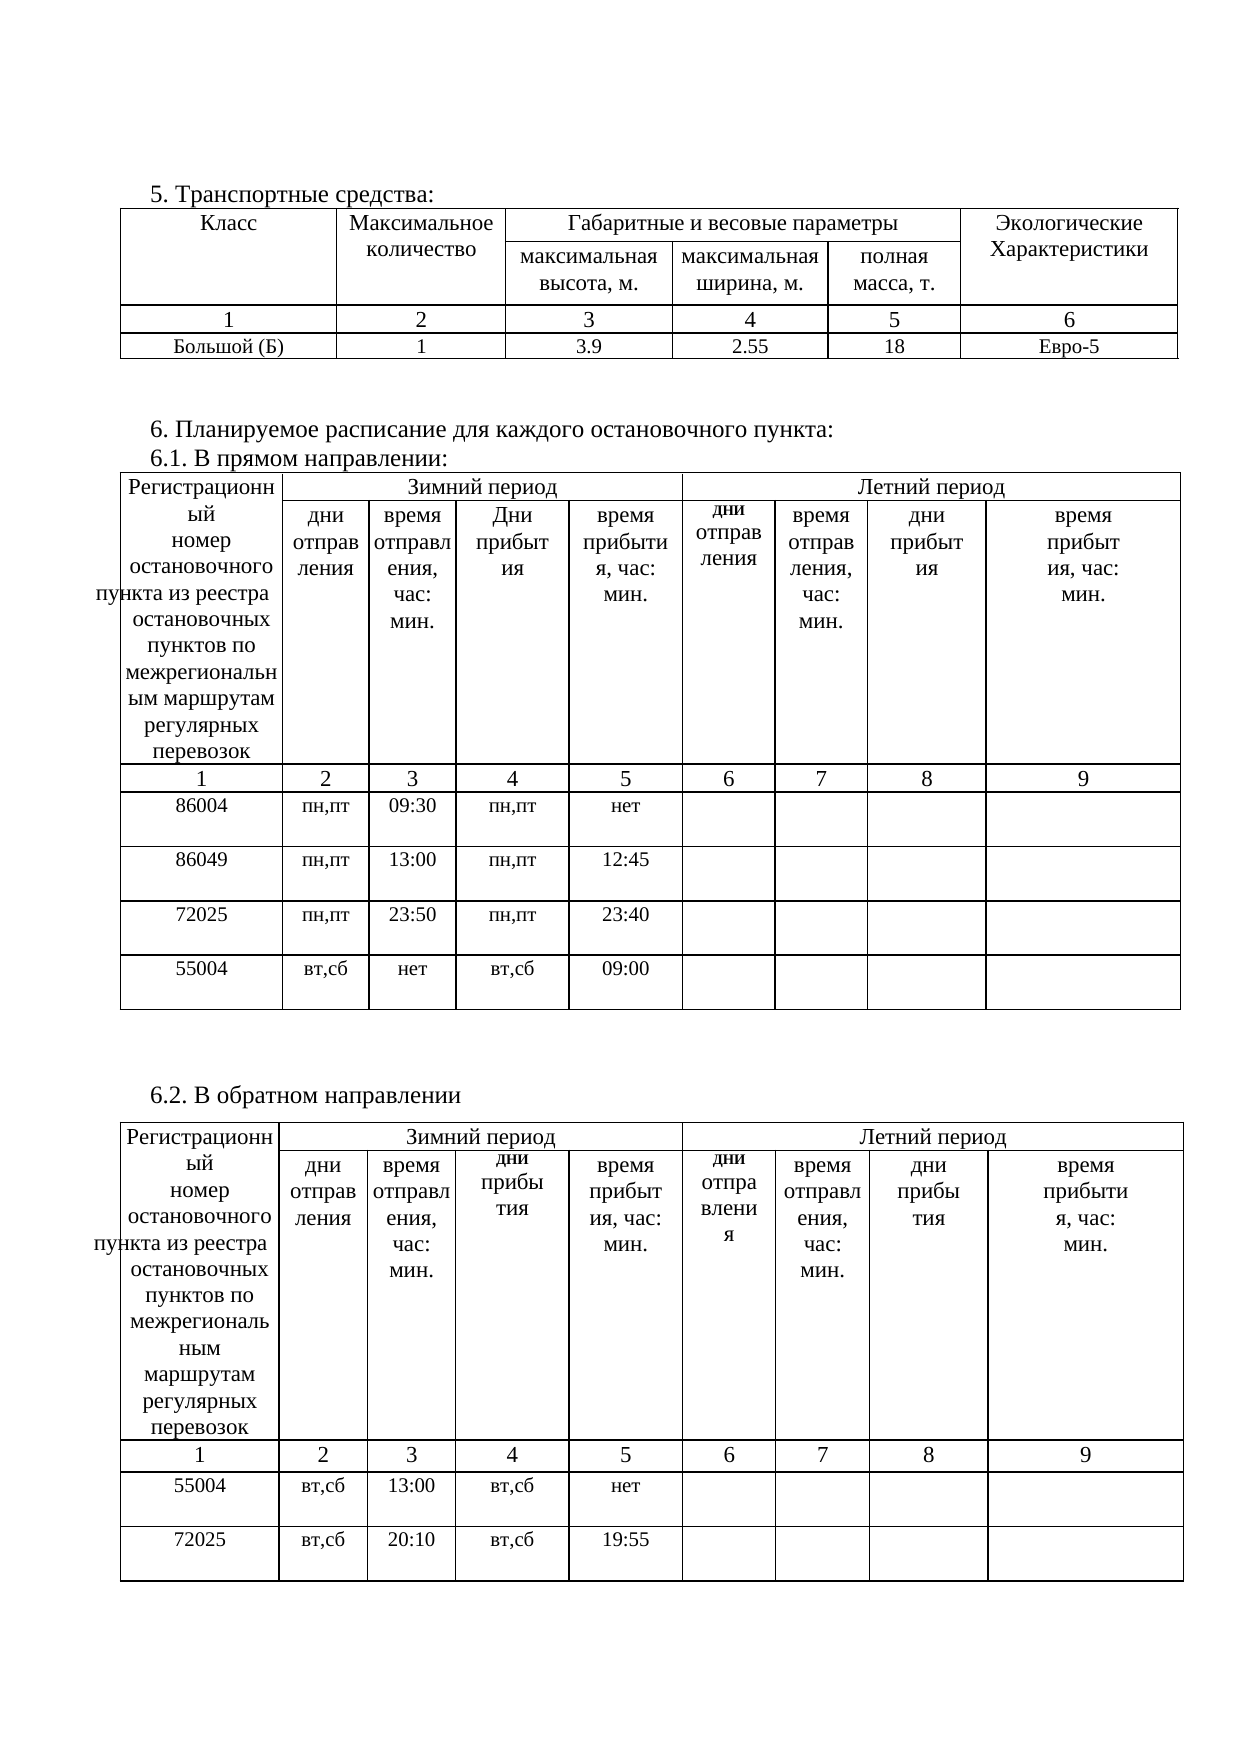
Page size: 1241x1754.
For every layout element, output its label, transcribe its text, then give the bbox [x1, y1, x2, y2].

table_cell время прибыти я, час: мин. [989, 1151, 1183, 1439]
table_cell 7 [776, 765, 867, 791]
table_cell пн,пт [283, 847, 368, 900]
table_cell 09:30 [370, 793, 455, 846]
table_header Экологические Характеристики [961, 209, 1177, 304]
table_cell 5 [829, 306, 960, 332]
table_cell 55004 [121, 956, 282, 1009]
table_cell пн,пт [457, 847, 568, 900]
table_cell [987, 956, 1180, 1009]
table_cell 1 [337, 334, 505, 358]
table_cell Евро-5 [961, 334, 1177, 358]
table_cell нет [570, 1473, 682, 1526]
table_cell вт,сб [456, 1473, 568, 1526]
table_cell [868, 956, 985, 1009]
table_cell время отправл ения, час: мин. [368, 1151, 455, 1439]
table_cell вт,сб [456, 1527, 568, 1580]
table_cell ДНИ прибы тия [456, 1151, 568, 1439]
text 6. Планируемое расписание для каждого остановочного пункта: [150, 414, 1090, 443]
table_cell 6 [683, 765, 774, 791]
table_cell дни прибыт ия [868, 501, 985, 763]
table_cell 3 [368, 1441, 455, 1471]
table_cell 13:00 [368, 1473, 455, 1526]
table_header Зимний период [283, 473, 682, 500]
table_cell 20:10 [368, 1527, 455, 1580]
table_cell 6 [683, 1441, 775, 1471]
table_cell [683, 902, 774, 954]
table_cell 2.55 [673, 334, 827, 358]
table_cell 7 [776, 1441, 869, 1471]
table_cell нет [370, 956, 455, 1009]
table_header Регистрационный номер остановочного пункта из реестра остановочных пунктов по межрегиональным маршрутам регулярных перевозок [121, 473, 282, 763]
table_cell 86004 [121, 793, 282, 846]
table_cell пн,пт [283, 902, 368, 954]
table_header Максимальное количество [337, 209, 505, 304]
table_header Габаритные и весовые параметры [506, 209, 960, 241]
table_cell [776, 902, 867, 954]
table_cell [870, 1473, 987, 1526]
table_cell дни отправ ления [280, 1151, 367, 1439]
table_cell полная масса, т. [829, 242, 960, 304]
table_cell максимальная ширина, м. [673, 242, 827, 304]
table_cell максимальная высота, м. [506, 242, 672, 304]
table_cell [868, 902, 985, 954]
table_cell [868, 847, 985, 900]
table_cell 4 [673, 306, 827, 332]
table_cell [683, 956, 774, 1009]
table_cell [776, 956, 867, 1009]
table_cell пн,пт [283, 793, 368, 846]
table_cell [989, 1527, 1183, 1580]
table_cell дни отправ ления [283, 501, 368, 763]
table_cell 18 [829, 334, 960, 358]
table_cell 13:00 [370, 847, 455, 900]
table_cell Дни прибыт ия [457, 501, 568, 763]
table_cell 6 [961, 306, 1177, 332]
table_cell время отправ ления, час: мин. [776, 501, 867, 763]
table_cell 19:55 [570, 1527, 682, 1580]
table_header Класс [121, 209, 336, 304]
table_cell время отправл ения, час: мин. [776, 1151, 869, 1439]
table_cell пн,пт [457, 902, 568, 954]
table_cell дни прибы тия [870, 1151, 987, 1439]
table_cell [989, 1473, 1183, 1526]
table_cell [683, 1527, 775, 1580]
table_cell 2 [280, 1441, 367, 1471]
table_cell [776, 1527, 869, 1580]
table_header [121, 1123, 278, 1439]
table_cell Большой (Б) [121, 334, 336, 358]
table_cell [776, 793, 867, 846]
table_cell [987, 793, 1180, 846]
table_cell ДНИ отправ ления [683, 501, 774, 763]
table_cell 5 [570, 765, 682, 791]
table_cell 4 [457, 765, 568, 791]
table_cell 8 [870, 1441, 987, 1471]
table_cell 3.9 [506, 334, 672, 358]
table_cell [868, 793, 985, 846]
table_cell 9 [989, 1441, 1183, 1471]
table_cell вт,сб [280, 1527, 367, 1580]
table_cell 55004 [121, 1473, 278, 1526]
table_cell 23:50 [370, 902, 455, 954]
table_cell 1 [121, 1441, 278, 1471]
table_cell вт,сб [283, 956, 368, 1009]
table_cell время отправл ения, час: мин. [370, 501, 455, 763]
table_cell [776, 847, 867, 900]
table_cell 1 [121, 306, 336, 332]
table_cell 72025 [121, 1527, 278, 1580]
table_cell 3 [506, 306, 672, 332]
table_cell [683, 847, 774, 900]
table_cell время прибыти я, час: мин. [570, 501, 682, 763]
table_cell [683, 793, 774, 846]
table_cell 5 [570, 1441, 682, 1471]
table_cell 09:00 [570, 956, 682, 1009]
table_cell [987, 902, 1180, 954]
table_cell вт,сб [280, 1473, 367, 1526]
table_cell ДНИ отпра влени я [683, 1151, 775, 1439]
table_cell 3 [370, 765, 455, 791]
table_cell вт,сб [457, 956, 568, 1009]
table_cell [987, 847, 1180, 900]
table_cell 1 [121, 765, 282, 791]
table_cell 23:40 [570, 902, 682, 954]
table_cell время прибыт ия, час: мин. [987, 501, 1180, 763]
table_cell 86049 [121, 847, 282, 900]
table_cell 8 [868, 765, 985, 791]
text 6.2. В обратном направлении [150, 1080, 1090, 1109]
table_cell [870, 1527, 987, 1580]
table_header Летний период [683, 1123, 1183, 1149]
table_cell 72025 [121, 902, 282, 954]
table_cell 2 [337, 306, 505, 332]
table_cell 12:45 [570, 847, 682, 900]
table_cell 9 [987, 765, 1180, 791]
text 5. Транспортные средства: [150, 179, 1090, 207]
table_cell 4 [456, 1441, 568, 1471]
table_cell пн,пт [457, 793, 568, 846]
table_cell [683, 1473, 775, 1526]
text 6.1. В прямом направлении: [150, 443, 1090, 472]
table_cell нет [570, 793, 682, 846]
table_header Зимний период [280, 1123, 682, 1149]
table_cell [776, 1473, 869, 1526]
table_header Летний период [683, 473, 1180, 500]
table_cell 2 [283, 765, 368, 791]
table_cell время прибыт ия, час: мин. [570, 1151, 682, 1439]
